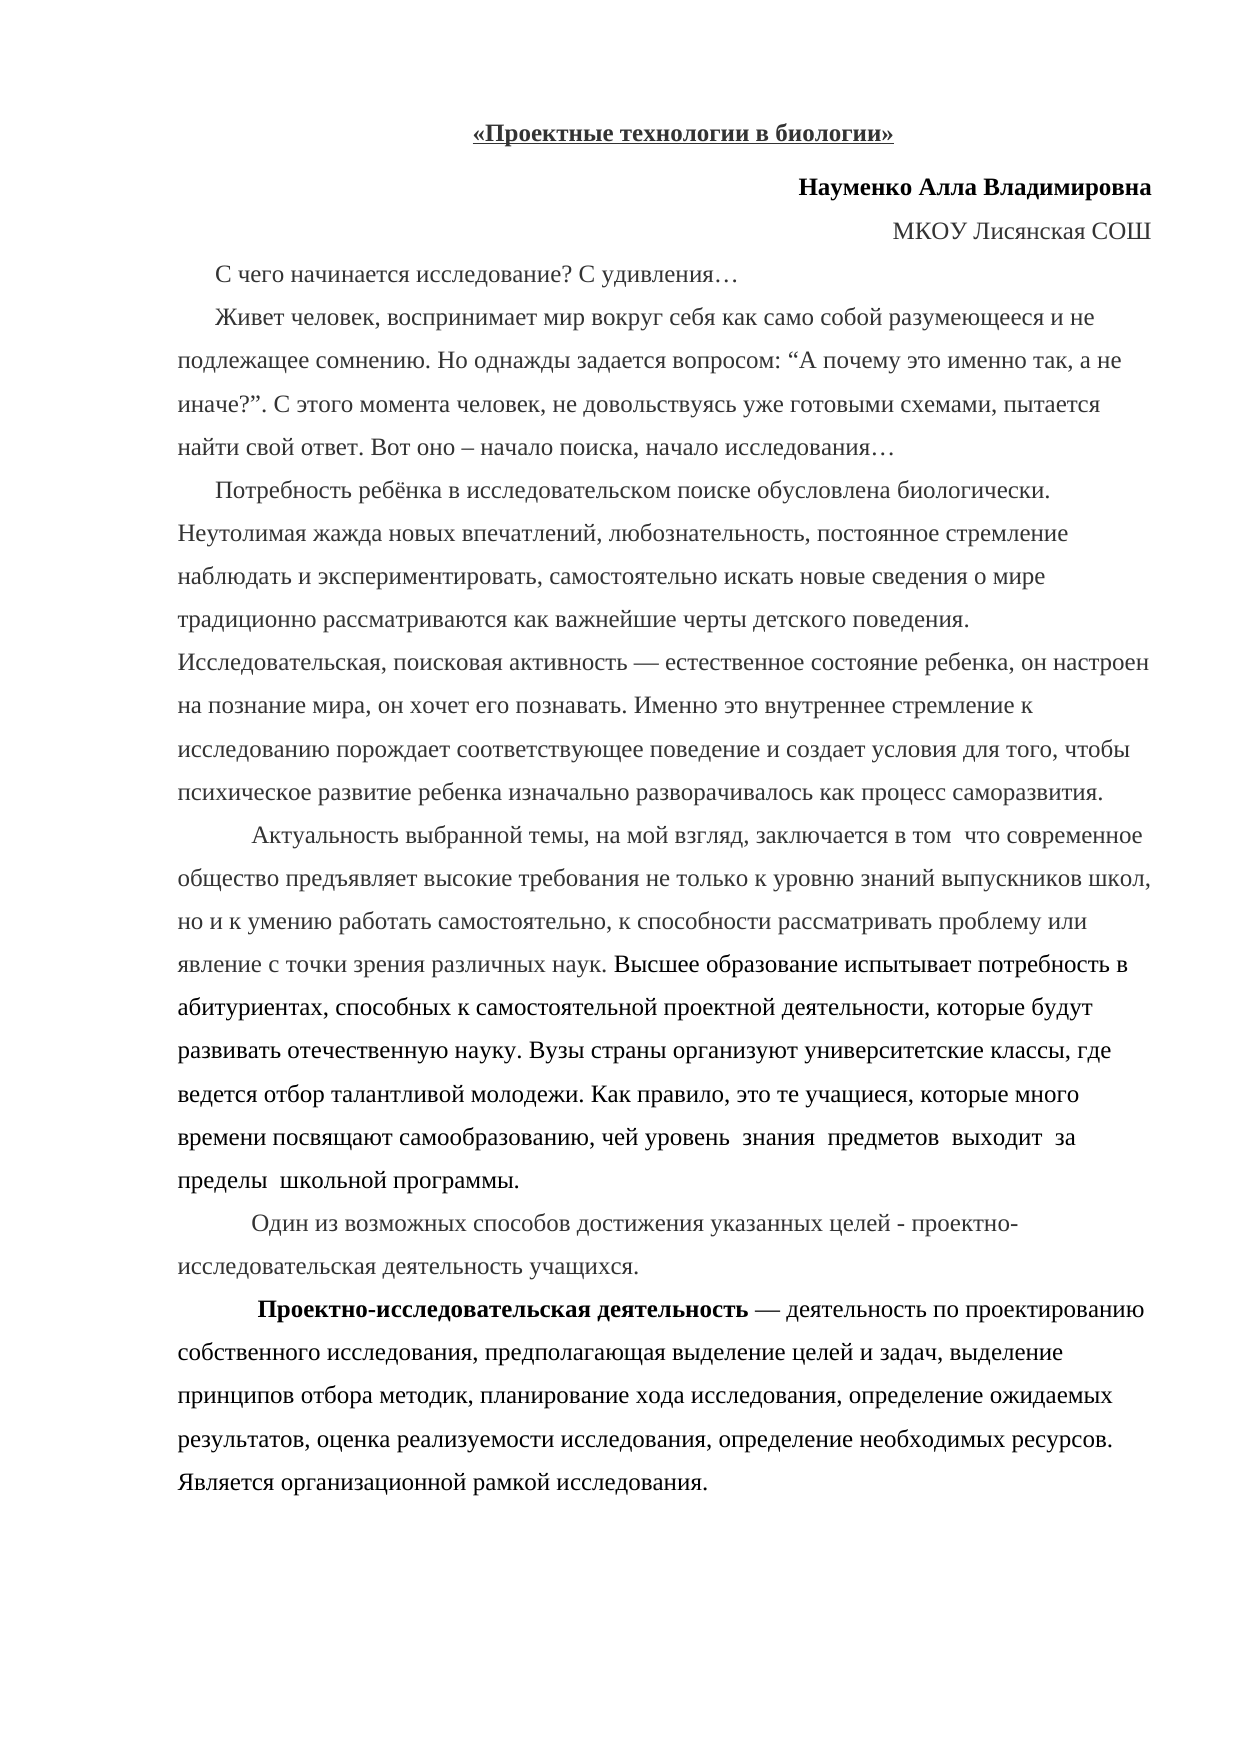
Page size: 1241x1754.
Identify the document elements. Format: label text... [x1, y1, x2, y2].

text Потребность ребёнка в исследовательском поиске обусловлена биологически. Неутолимая жажда новых впечатлений, любознательность, постоянное стремление наблюдать и экспериментировать, самостоятельно искать новые сведения о мире традиционно рассматриваются как важнейшие черты детского поведения. Исследовательская, поисковая активность — естественное состояние ребенка, он настроен на познание мира, он хочет его познавать. Именно это внутреннее стремление к исследованию порождает соответствующее поведение и создает условия для того, чтобы психическое развитие ребенка изначально разворачивалось как процесс саморазвития. [177, 475, 1152, 806]
text Живет человек, воспринимает мир вокруг себя как само собой разумеющееся и не подлежащее сомнению. Но однажды задается вопросом: “А почему это именно так, а не иначе?”. С этого момента человек, не довольствуясь уже готовыми схемами, пытается найти свой ответ. Вот оно – начало поиска, начало исследования… [177, 302, 1152, 461]
text Науменко Алла Владимировна [215, 172, 1152, 201]
text Один из возможных способов достижения указанных целей - проектно-исследовательская деятельность учащихся. [177, 1208, 1152, 1280]
text Актуальность выбранной темы, на мой взгляд, заключается в том что современное общество предъявляет высокие требования не только к уровню знаний выпускников школ, но и к умению работать самостоятельно, к способности рассматривать проблему или явление с точки зрения различных наук. Высшее образование испытывает потребность в абитуриентах, способных к самостоятельной проектной деятельности, которые будут развивать отечественную науку. Вузы страны организуют университетские классы, где ведется отбор талантливой молодежи. Как правило, это те учащиеся, которые много времени посвящают самообразованию, чей уровень знания предметов выходит за пределы школьной программы. [177, 820, 1152, 1194]
text С чего начинается исследование? С удивления… [177, 259, 1152, 288]
text Проектно-исследовательская деятельность — деятельность по проектированию собственного исследования, предполагающая выделение целей и задач, выделение принципов отбора методик, планирование хода исследования, определение ожидаемых результатов, оценка реализуемости исследования, определение необходимых ресурсов. Является организационной рамкой исследования. [177, 1294, 1152, 1496]
text «Проектные технологии в биологии» [177, 118, 1152, 147]
text МКОУ Лисянская СОШ [177, 216, 1152, 245]
